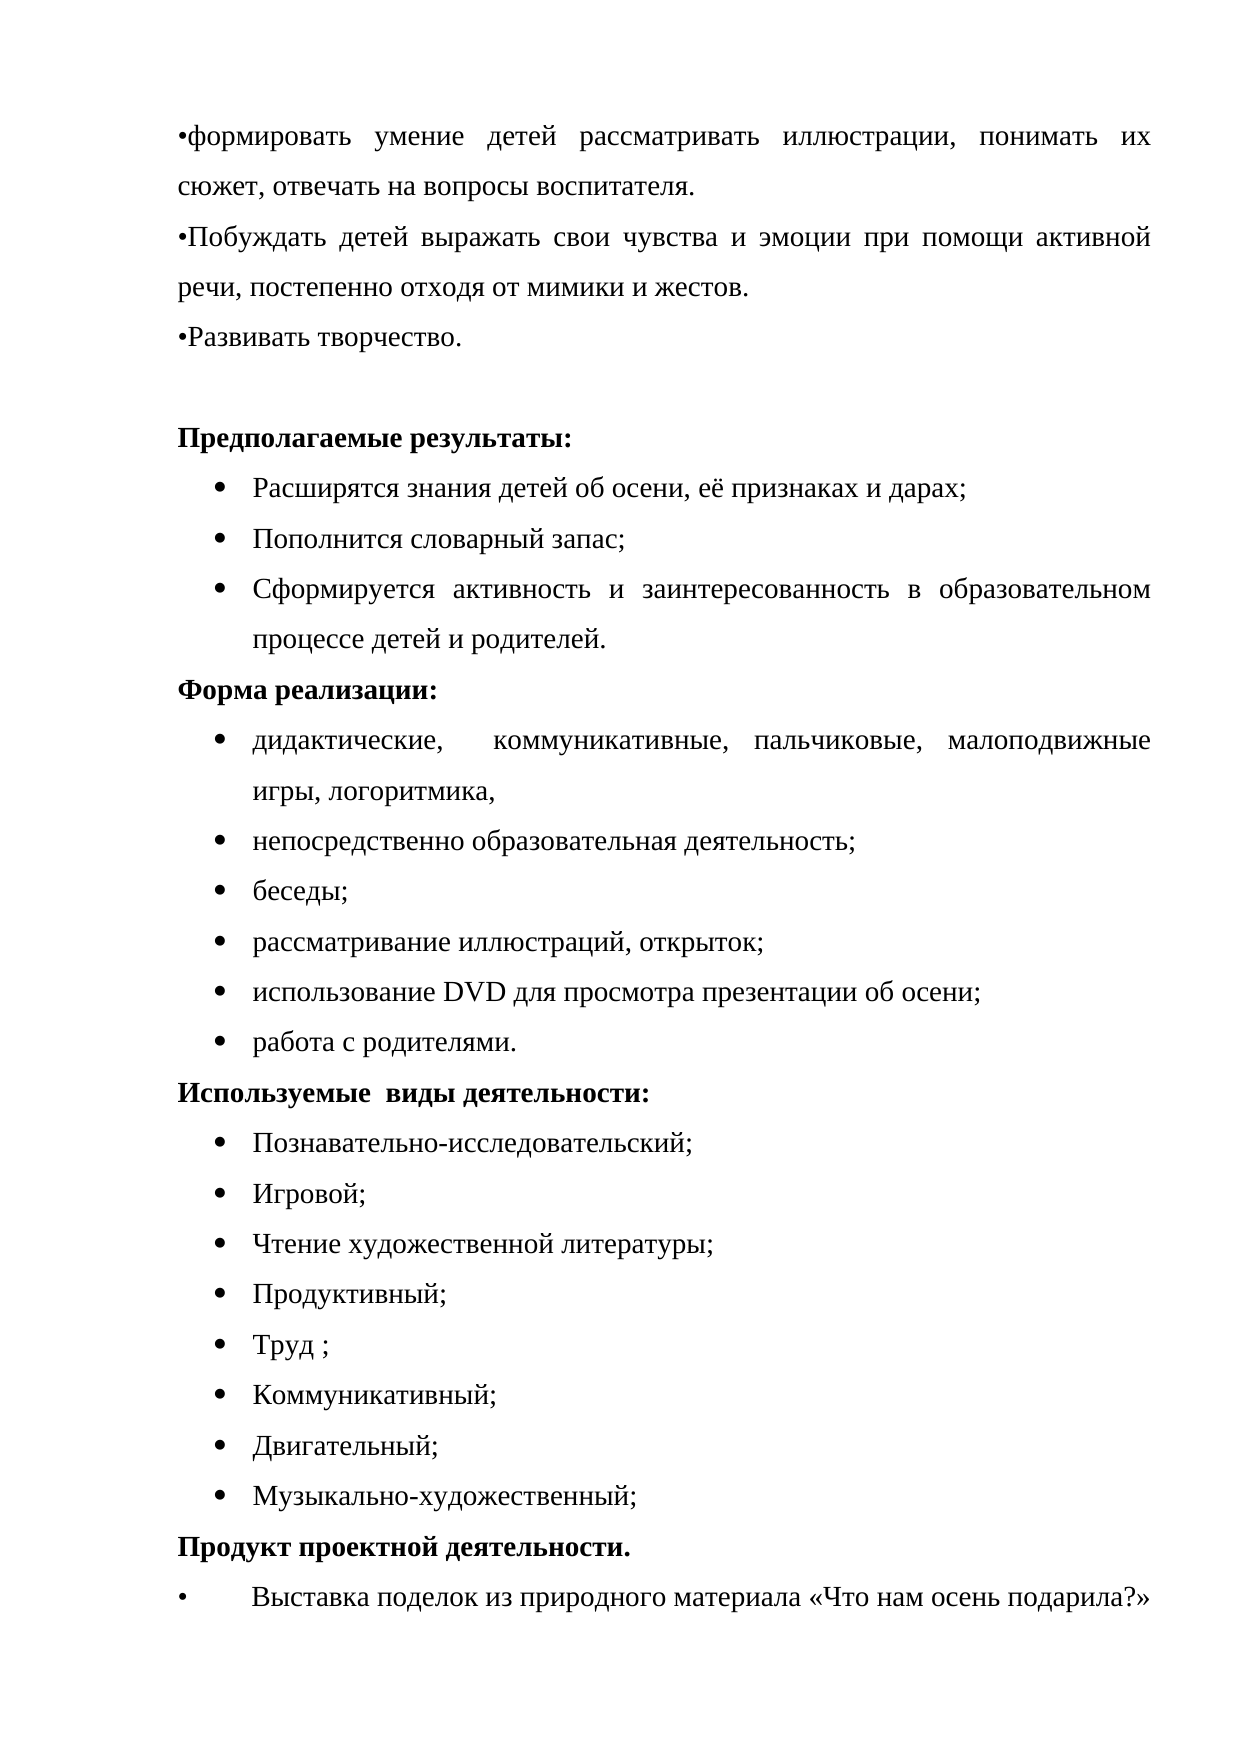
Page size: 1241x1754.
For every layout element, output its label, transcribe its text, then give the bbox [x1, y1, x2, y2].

list Музыкально-художественный; [215, 1478, 1152, 1512]
list непосредственно образовательная деятельность; [215, 823, 1152, 857]
list работа с родителями. [215, 1024, 1152, 1058]
text Продукт проектной деятельности. [177, 1529, 1152, 1562]
text •формировать умение детей рассматривать иллюстрации, понимать их сюжет, отвечать на вопросы воспитателя. [177, 118, 1152, 202]
list Двигательный; [215, 1428, 1152, 1461]
list Труд ; [215, 1327, 1152, 1361]
list Расширятся знания детей об осени, её признаках и дарах; [215, 470, 1152, 504]
text Предполагаемые результаты: [177, 420, 1152, 453]
list Чтение художественной литературы; [215, 1226, 1152, 1260]
text Форма реализации: [177, 672, 1152, 705]
list использование DVD для просмотра презентации об осени; [215, 974, 1152, 1008]
text Используемые виды деятельности: [177, 1075, 1152, 1108]
list Познавательно-исследовательский; [215, 1125, 1152, 1159]
list Пополнится словарный запас; [215, 521, 1152, 554]
text •Развивать творчество. [177, 319, 1152, 353]
list Коммуникативный; [215, 1377, 1152, 1411]
text • Выставка поделок из природного материала «Что нам осень подарила?» [177, 1579, 1152, 1612]
list Продуктивный; [215, 1277, 1152, 1310]
list дидактические, коммуникативные, пальчиковые, малоподвижные игры, логоритмика, [215, 722, 1152, 806]
text •Побуждать детей выражать свои чувства и эмоции при помощи активной речи, постепенно отходя от мимики и жестов. [177, 219, 1152, 303]
list Игровой; [215, 1176, 1152, 1209]
list Сформируется активность и заинтересованность в образовательном процессе детей и родителей. [215, 571, 1152, 655]
list беседы; [215, 873, 1152, 907]
list рассматривание иллюстраций, открыток; [215, 924, 1152, 957]
